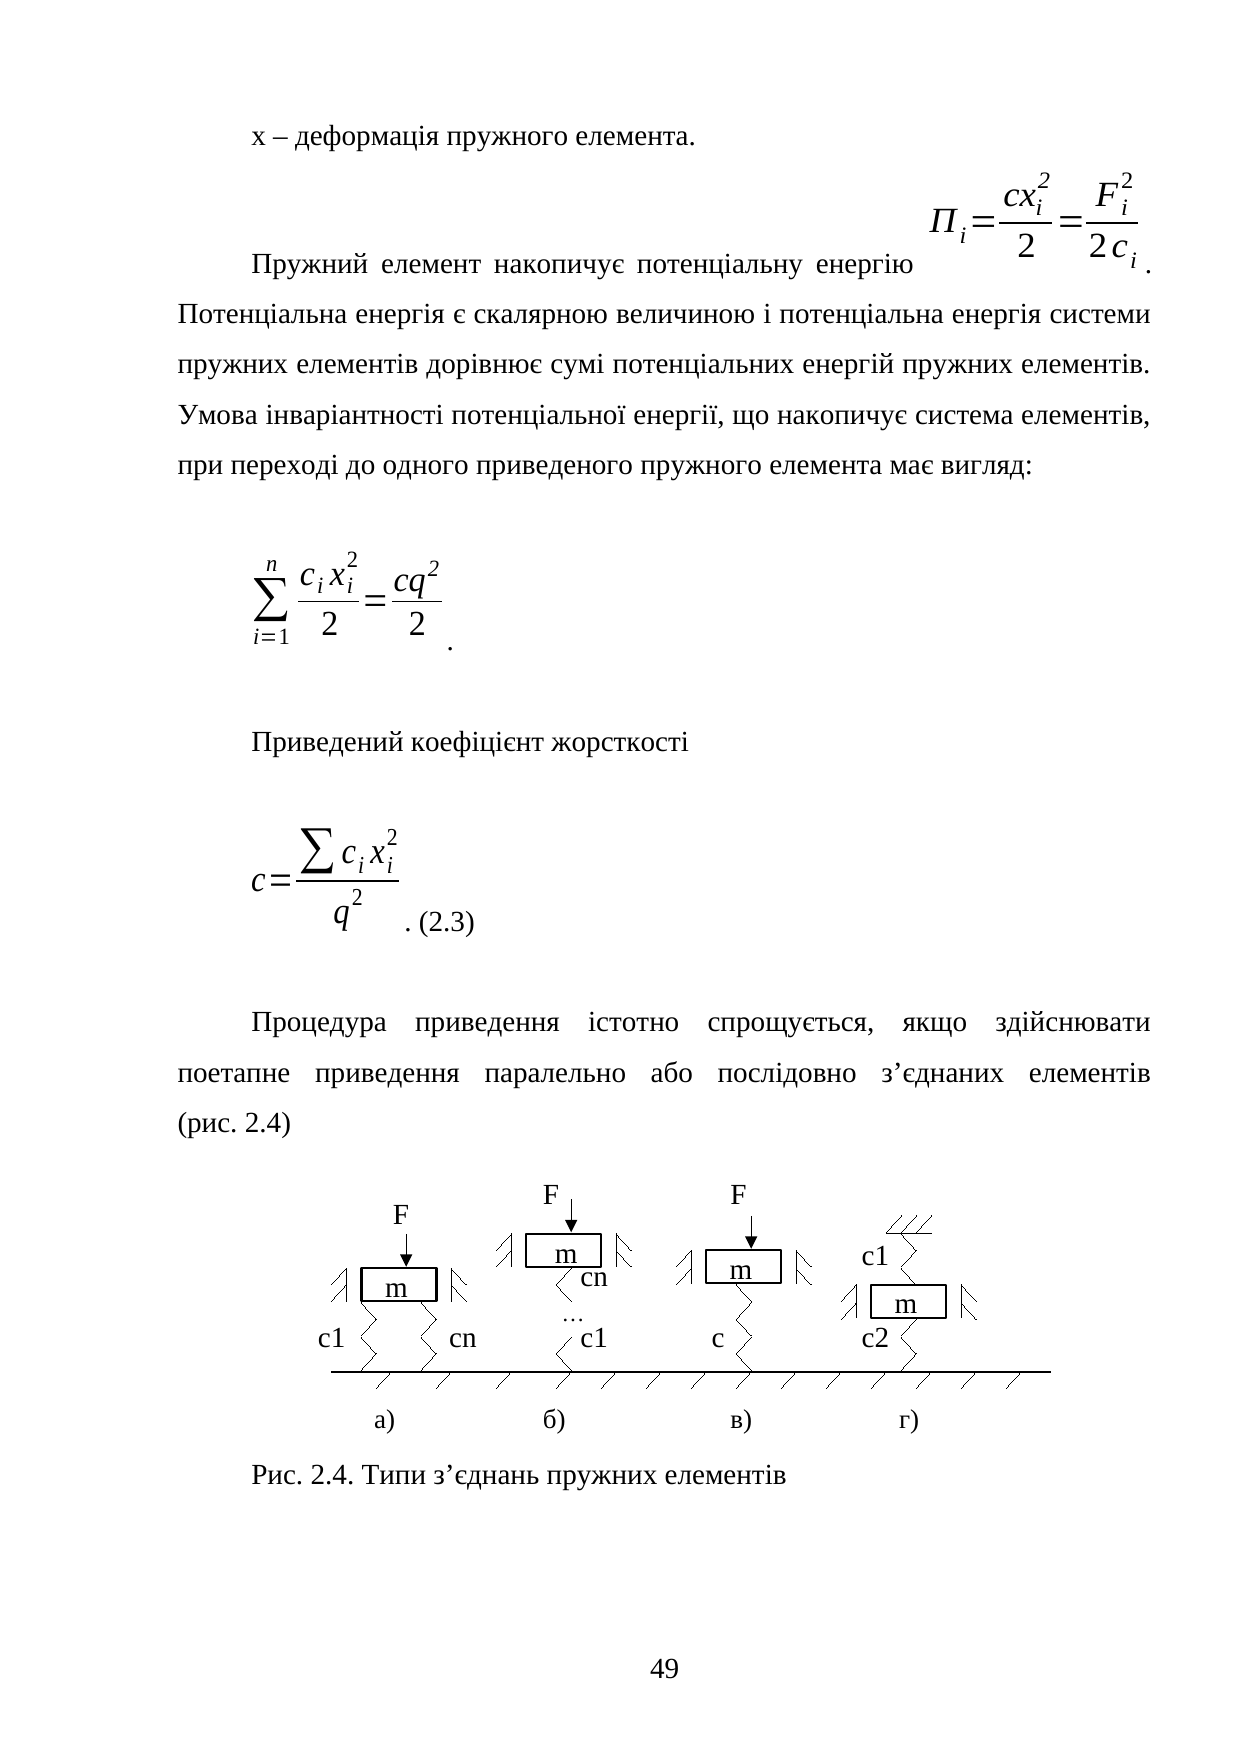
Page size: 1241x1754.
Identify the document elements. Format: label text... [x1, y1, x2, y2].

text . (2.3) [177, 825, 1152, 937]
text . [177, 548, 1152, 657]
text Пружний елемент накопичує потенціальну енергію . Потенціальна енергія є скалярною величиною і потенціальна енергія системи пружних елементів дорівнює сумі потенціальних енергій пружних елементів. Умова інваріантності потенціальної енергії, що накопичує система елементів, при переході до одного приведеного пружного елемента має вигляд: [177, 168, 1152, 481]
text Приведений коефіцієнт жорсткості [177, 724, 1152, 758]
text x – деформація пружного елемента. [177, 118, 1152, 152]
text Процедура приведення істотно спрощується, якщо здійснювати поетапне приведення паралельно або послідовно з’єднаних елементів (рис. 2.4) [177, 1004, 1152, 1138]
text Рис. 2.4. Типи з’єднань пружних елементів [177, 1457, 1152, 1491]
